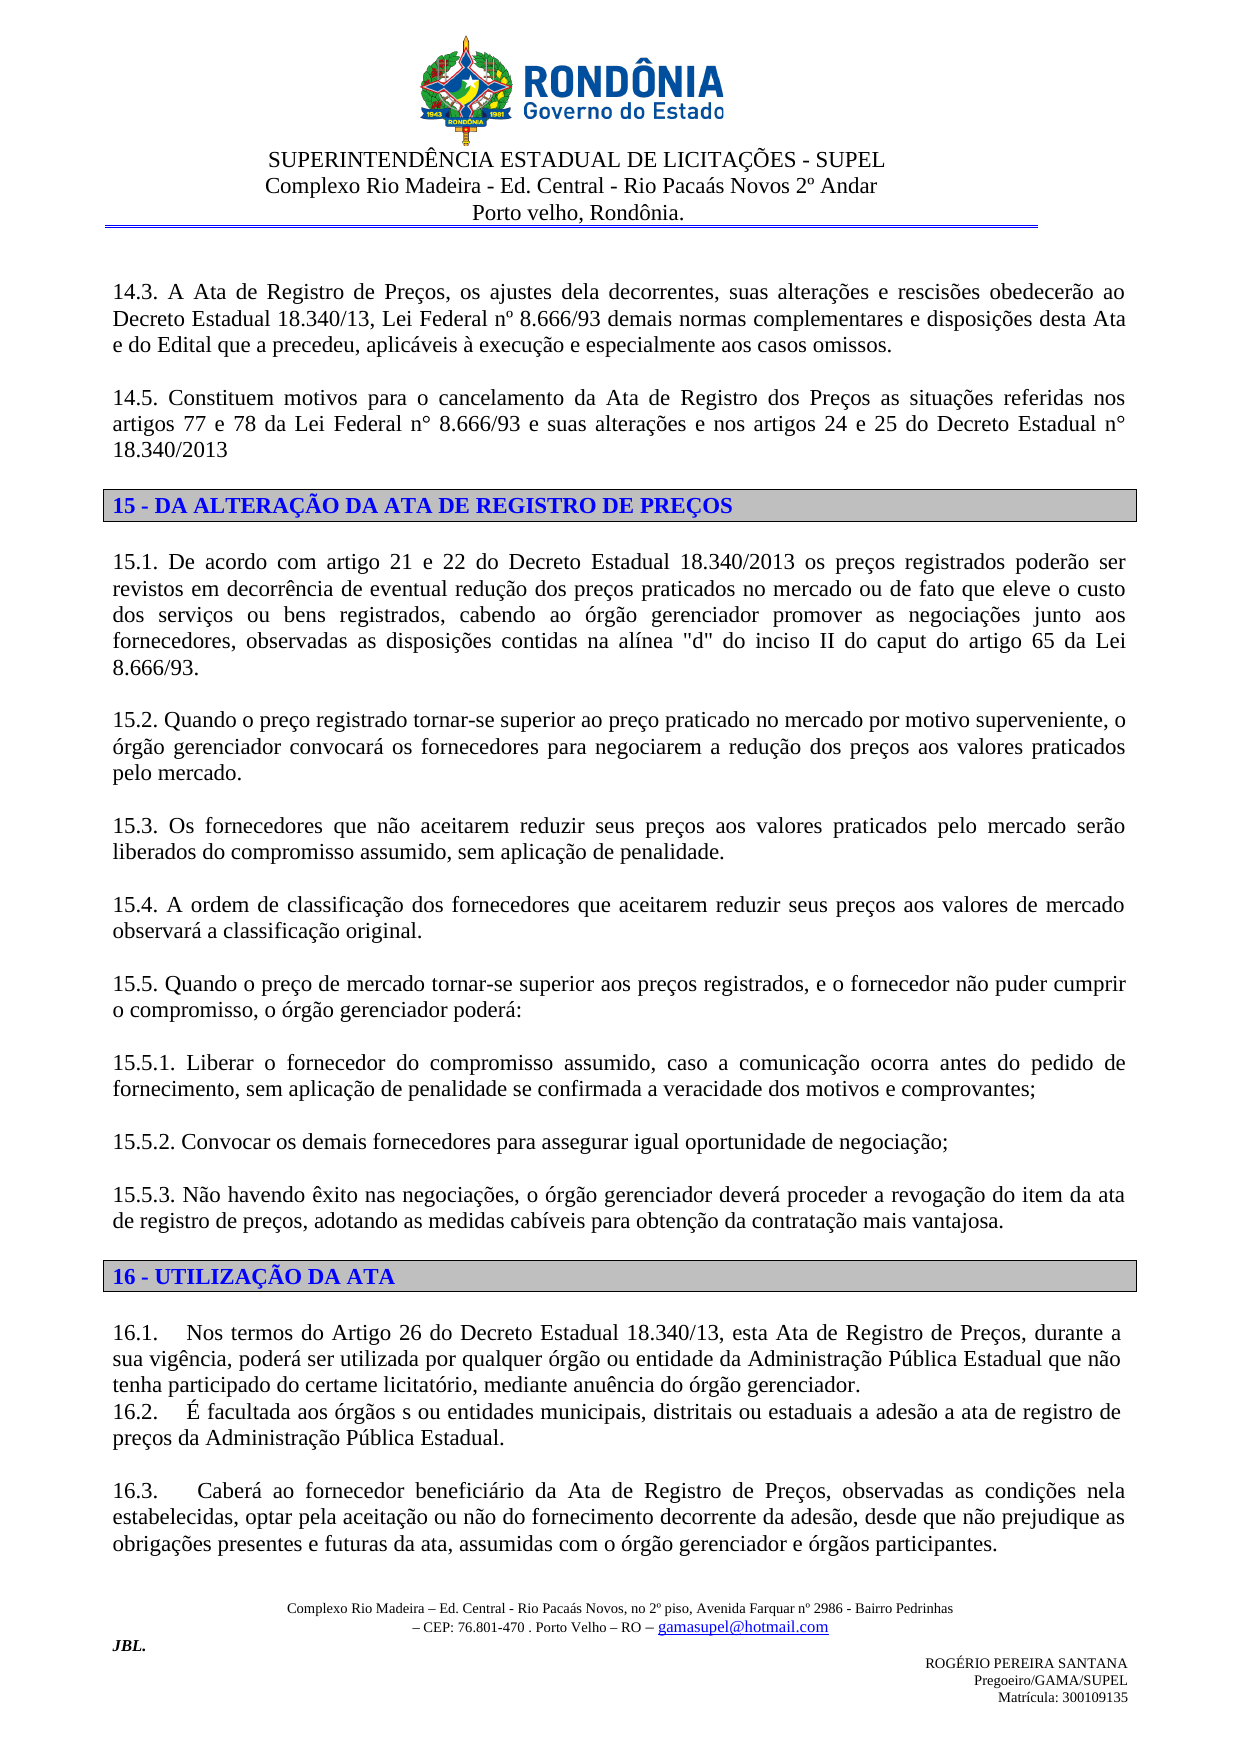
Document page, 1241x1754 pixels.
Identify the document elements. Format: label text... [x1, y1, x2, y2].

list 14.3. A Ata de Registro de Preços, os ajustes dela decorrentes, suas alterações e rescisões obedecerão ao Decreto Estadual 18.340/13, Lei Federal nº 8.666/93 demais normas complementares e disposições desta Ata e do Edital que a precedeu, aplicáveis à execução e especialmente aos casos omissos. [112, 278, 1128, 357]
list Nos termos do Artigo 26 do Decreto Estadual 18.340/13, esta Ata de Registro de Preços, durante a sua vigência, poderá ser utilizada por qualquer órgão ou entidade da Administração Pública Estadual que não tenha participado do certame licitatório, mediante anuência do órgão gerenciador. [112, 1319, 1123, 1398]
text 15.4. A ordem de classificação dos fornecedores que aceitarem reduzir seus preços aos valores de mercado observará a classificação original. [112, 891, 1128, 943]
text 14.5. Constituem motivos para o cancelamento da Ata de Registro dos Preços as situações referidas nos artigos 77 e 78 da Lei Federal n° 8.666/93 e suas alterações e nos artigos 24 e 25 do Decreto Estadual n° 18.340/2013 [112, 384, 1128, 463]
text 15.5. Quando o preço de mercado tornar-se superior aos preços registrados, e o fornecedor não puder cumprir o compromisso, o órgão gerenciador poderá: [112, 970, 1128, 1023]
text 15.3. Os fornecedores que não aceitarem reduzir seus preços aos valores praticados pelo mercado serão liberados do compromisso assumido, sem aplicação de penalidade. [112, 812, 1128, 864]
text 15.5.1. Liberar o fornecedor do compromisso assumido, caso a comunicação ocorra antes do pedido de fornecimento, sem aplicação de penalidade se confirmada a veracidade dos motivos e comprovantes; [112, 1049, 1128, 1102]
text 16 - UTILIZAÇÃO DA ATA [104, 1261, 1136, 1291]
text 15 - DA ALTERAÇÃO DA ATA DE REGISTRO DE PREÇOS [104, 490, 1136, 521]
list É facultada aos órgãos s ou entidades municipais, distritais ou estaduais a adesão a ata de registro de preços da Administração Pública Estadual. [112, 1398, 1123, 1451]
list Caberá ao fornecedor beneficiário da Ata de Registro de Preços, observadas as condições nela estabelecidas, optar pela aceitação ou não do fornecimento decorrente da adesão, desde que não prejudique as obrigações presentes e futuras da ata, assumidas com o órgão gerenciador e órgãos participantes. [112, 1477, 1128, 1556]
text 15.5.2. Convocar os demais fornecedores para assegurar igual oportunidade de negociação; [112, 1128, 1128, 1154]
text 15.5.3. Não havendo êxito nas negociações, o órgão gerenciador deverá proceder a revogação do item da ata de registro de preços, adotando as medidas cabíveis para obtenção da contratação mais vantajosa. [112, 1181, 1128, 1233]
picture [419, 35, 724, 146]
text 15.1. De acordo com artigo 21 e 22 do Decreto Estadual 18.340/2013 os preços registrados poderão ser revistos em decorrência de eventual redução dos preços praticados no mercado ou de fato que eleve o custo dos serviços ou bens registrados, cabendo ao órgão gerenciador promover as negociações junto aos fornecedores, observadas as disposições contidas na alínea "d" do inciso II do caput do artigo 65 da Lei 8.666/93. [112, 548, 1128, 680]
text 15.2. Quando o preço registrado tornar-se superior ao preço praticado no mercado por motivo superveniente, o órgão gerenciador convocará os fornecedores para negociarem a redução dos preços aos valores praticados pelo mercado. [112, 706, 1128, 785]
